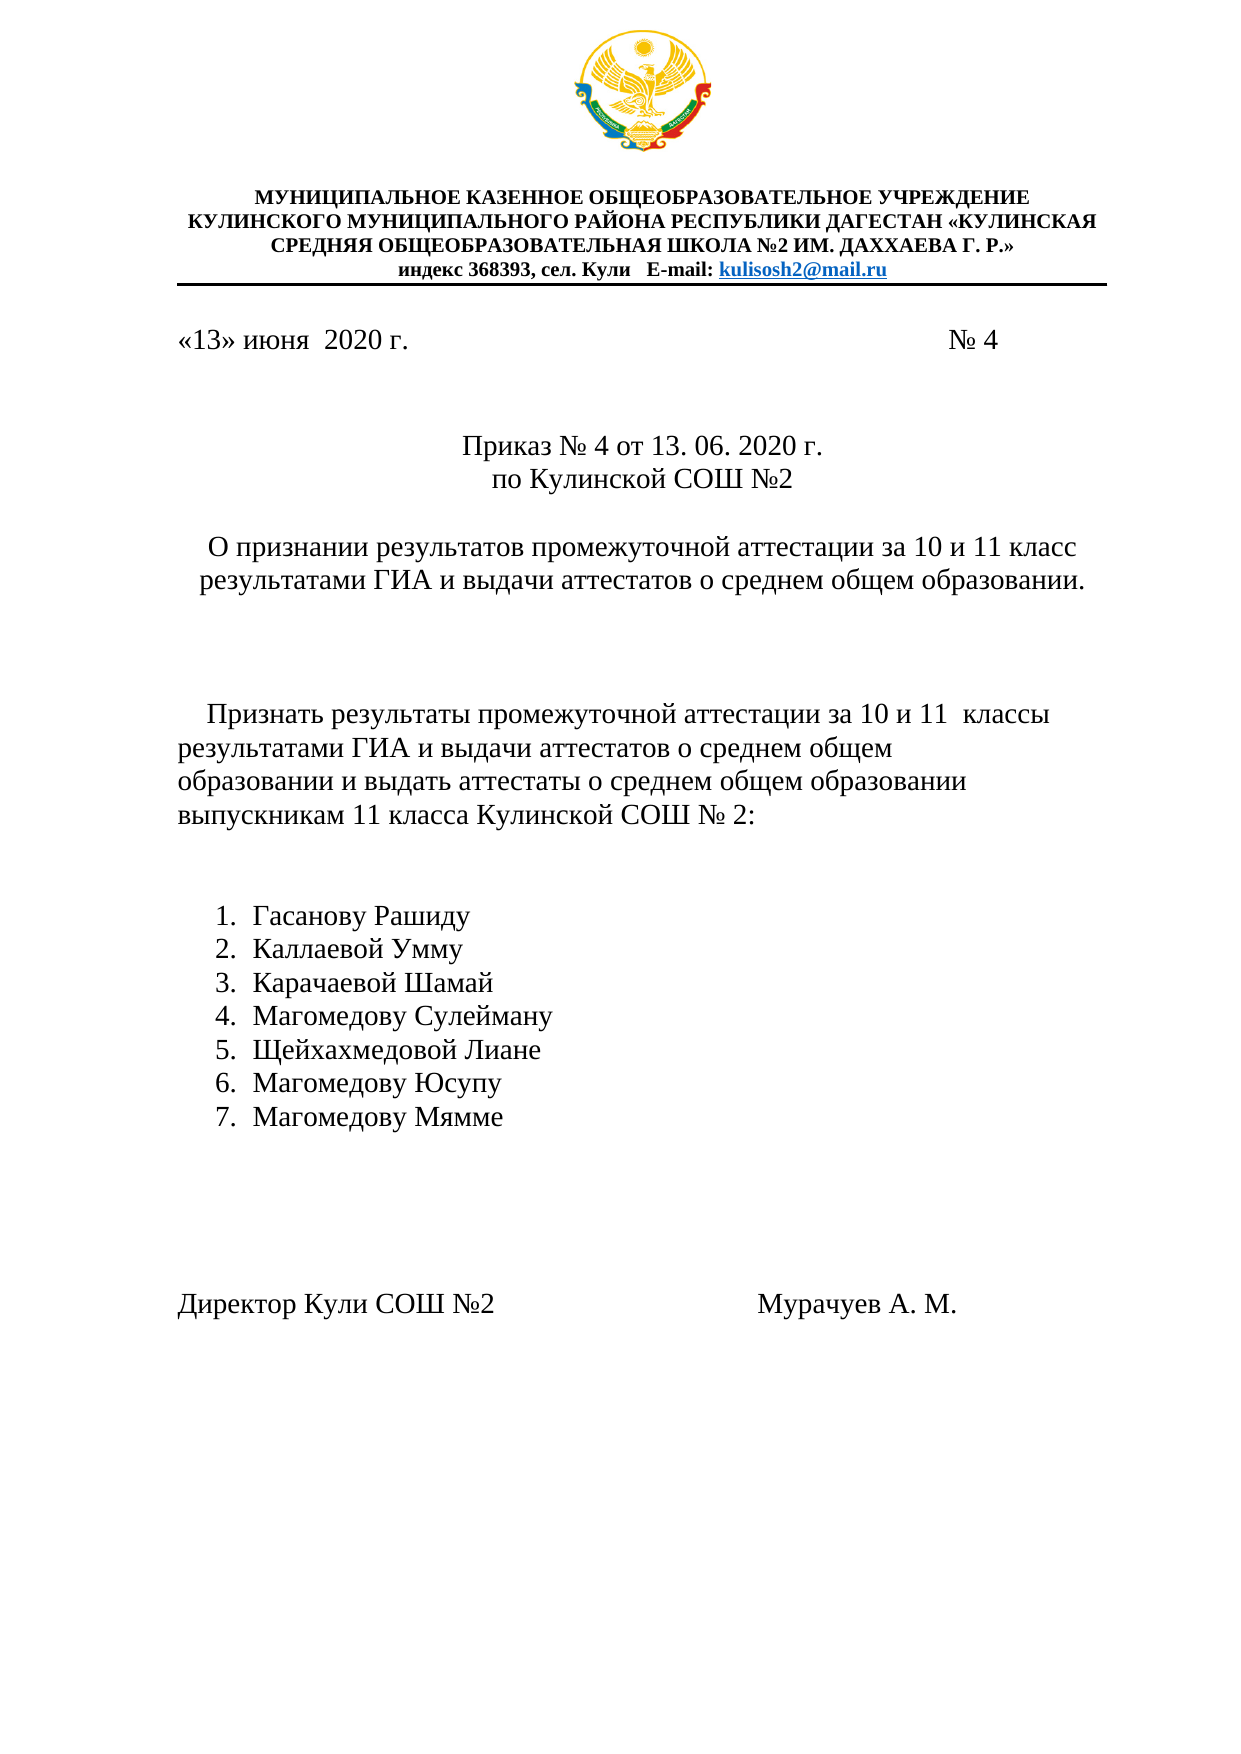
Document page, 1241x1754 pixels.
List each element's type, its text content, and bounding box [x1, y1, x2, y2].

picture [573, 29, 712, 152]
text образовании и выдать аттестаты о среднем общем образовании выпускникам 11 класса Кулинской СОШ № 2: [177, 763, 1107, 831]
list Щейхахмедовой Лиане [215, 1032, 1107, 1065]
text Директор Кули СОШ №2 Мурачуев А. М. [177, 1286, 1107, 1319]
text МУНИЦИПАЛЬНОЕ КАЗЕННОЕ ОБЩЕОБРАЗОВАТЕЛЬНОЕ УЧРЕЖДЕНИЕ КУЛИНСКОГО МУНИЦИПАЛЬНОГО РАЙОНА РЕСПУБЛИКИ ДАГЕСТАН «КУЛИНСКАЯ СРЕДНЯЯ ОБЩЕОБРАЗОВАТЕЛЬНАЯ ШКОЛА №2 ИМ. ДАХХАЕВА Г. Р.» [177, 185, 1107, 257]
list Магомедову Юсупу [215, 1065, 1107, 1099]
text Приказ № 4 от 13. 06. 2020 г. [177, 428, 1107, 462]
list Карачаевой Шамай [215, 965, 1107, 998]
list Гасанову Рашиду [215, 898, 1107, 931]
text индекс 368393, сел. Кули E-mail: kulisosh2@mail.ru [177, 257, 1107, 283]
list Каллаевой Умму [215, 931, 1107, 965]
text О признании результатов промежуточной аттестации за 10 и 11 класс результатами ГИА и выдачи аттестатов о среднем общем образовании. [177, 529, 1107, 596]
text по Кулинской СОШ №2 [177, 462, 1107, 495]
text «13» июня 2020 г. № 4 [177, 322, 1107, 356]
list Магомедову Сулейману [215, 998, 1107, 1032]
text Признать результаты промежуточной аттестации за 10 и 11 классы результатами ГИА и выдачи аттестатов о среднем общем [177, 696, 1107, 763]
list Магомедову Мямме [215, 1099, 1107, 1132]
